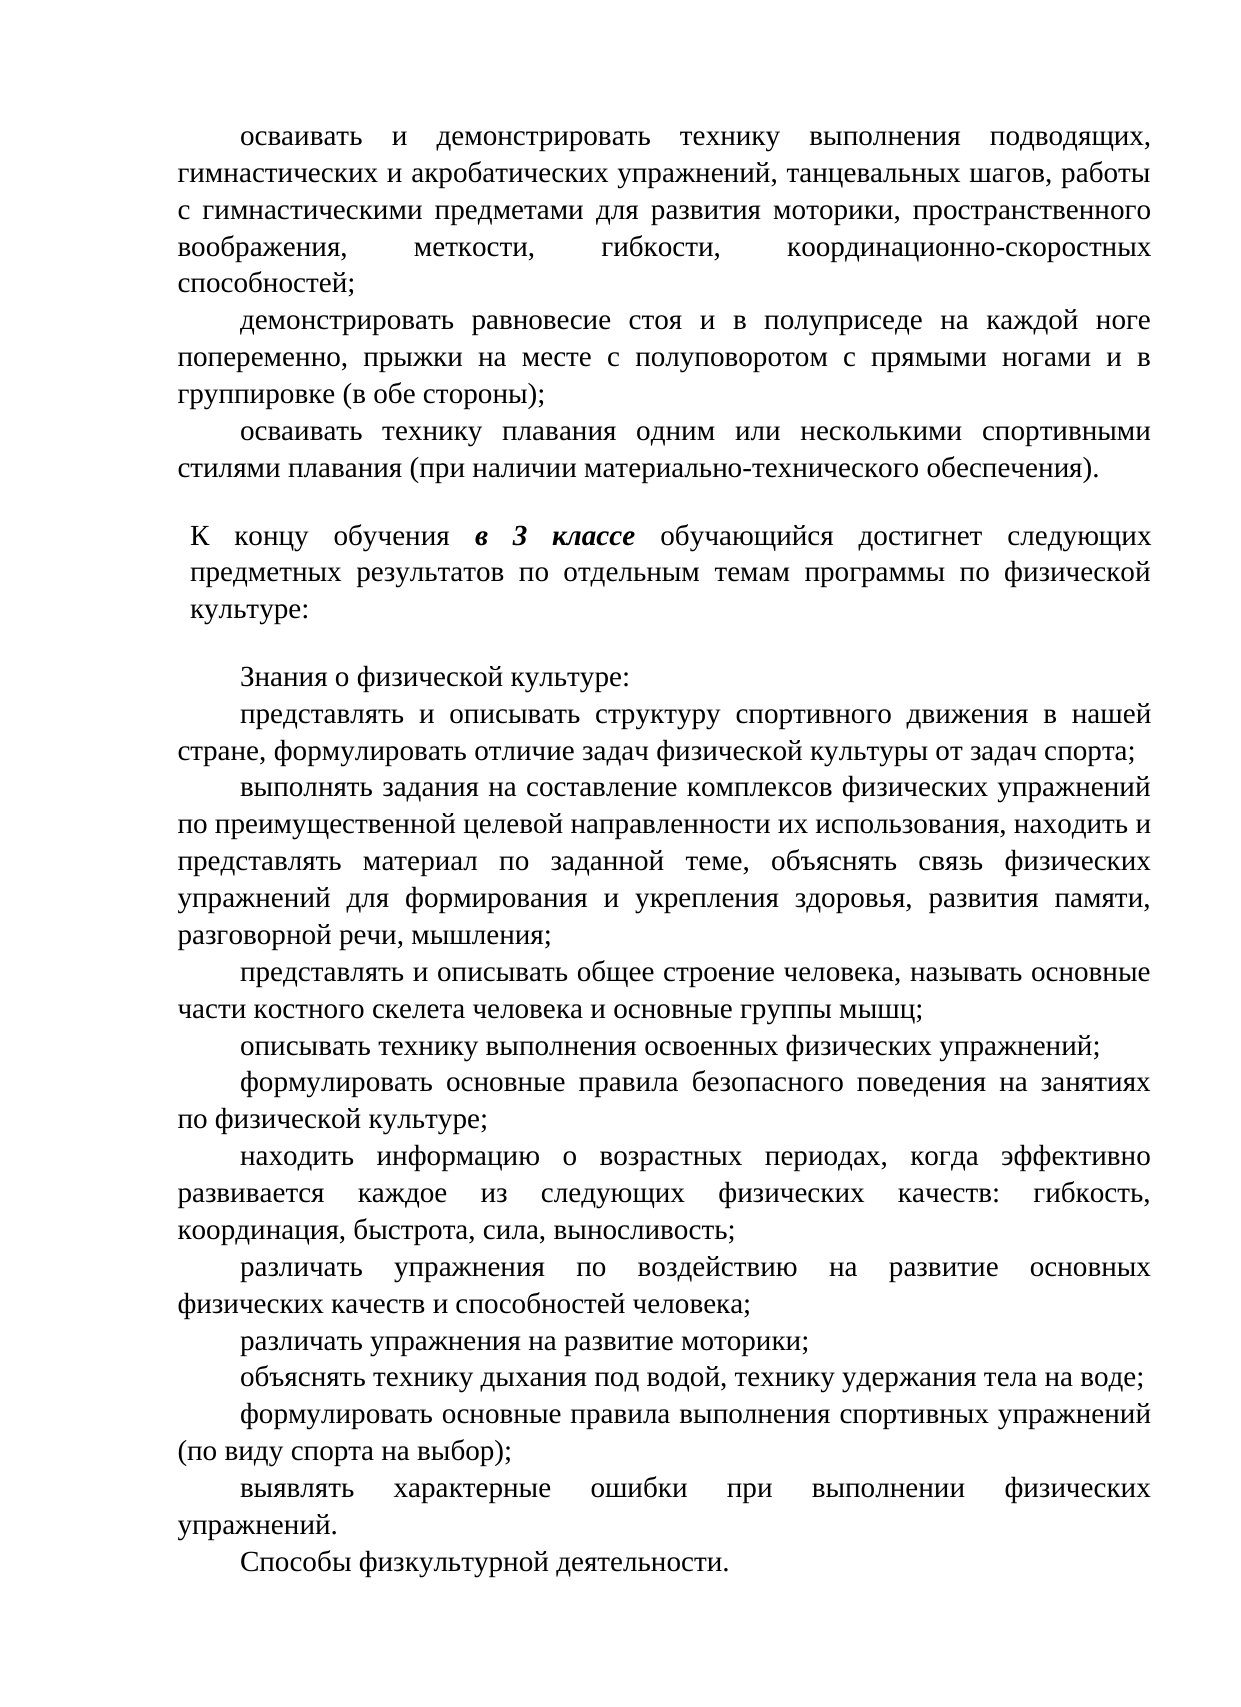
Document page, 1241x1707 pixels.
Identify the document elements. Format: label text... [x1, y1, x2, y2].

text К концу обучения в 3 классе обучающийся достигнет следующих предметных результатов по отдельным темам программы по физической культуре: [190, 518, 1152, 625]
text формулировать основные правила безопасного поведения на занятиях по физической культуре; [177, 1064, 1152, 1135]
text Способы физкультурной деятельности. [177, 1544, 1152, 1577]
text Знания о физической культуре: [177, 659, 1152, 692]
text формулировать основные правила выполнения спортивных упражнений (по виду спорта на выбор); [177, 1396, 1152, 1467]
text описывать технику выполнения освоенных физических упражнений; [177, 1028, 1152, 1061]
text выявлять характерные ошибки при выполнении физических упражнений. [177, 1470, 1152, 1541]
text различать упражнения на развитие моторики; [177, 1323, 1152, 1356]
text выполнять задания на составление комплексов физических упражнений по преимущественной целевой направленности их использования, находить и представлять материал по заданной теме, объяснять связь физических упражнений для формирования и укрепления здоровья, развития памяти, разговорной речи, мышления; [177, 769, 1152, 951]
text представлять и описывать общее строение человека, называть основные части костного скелета человека и основные группы мышц; [177, 954, 1152, 1024]
text демонстрировать равновесие стоя и в полуприседе на каждой ноге попеременно, прыжки на месте с полуповоротом с прямыми ногами и в группировке (в обе стороны); [177, 302, 1152, 410]
text осваивать технику плавания одним или несколькими спортивными стилями плавания (при наличии материально-технического обеспечения). [177, 413, 1152, 483]
text объяснять технику дыхания под водой, технику удержания тела на воде; [177, 1359, 1152, 1393]
text осваивать и демонстрировать технику выполнения подводящих, гимнастических и акробатических упражнений, танцевальных шагов, работы с гимнастическими предметами для развития моторики, пространственного воображения, меткости, гибкости, координационно-скоростных способностей; [177, 118, 1152, 299]
text различать упражнения по воздействию на развитие основных физических качеств и способностей человека; [177, 1249, 1152, 1319]
text находить информацию о возрастных периодах, когда эффективно развивается каждое из следующих физических качеств: гибкость, координация, быстрота, сила, выносливость; [177, 1138, 1152, 1246]
text представлять и описывать структуру спортивного движения в нашей стране, формулировать отличие задач физической культуры от задач спорта; [177, 696, 1152, 766]
